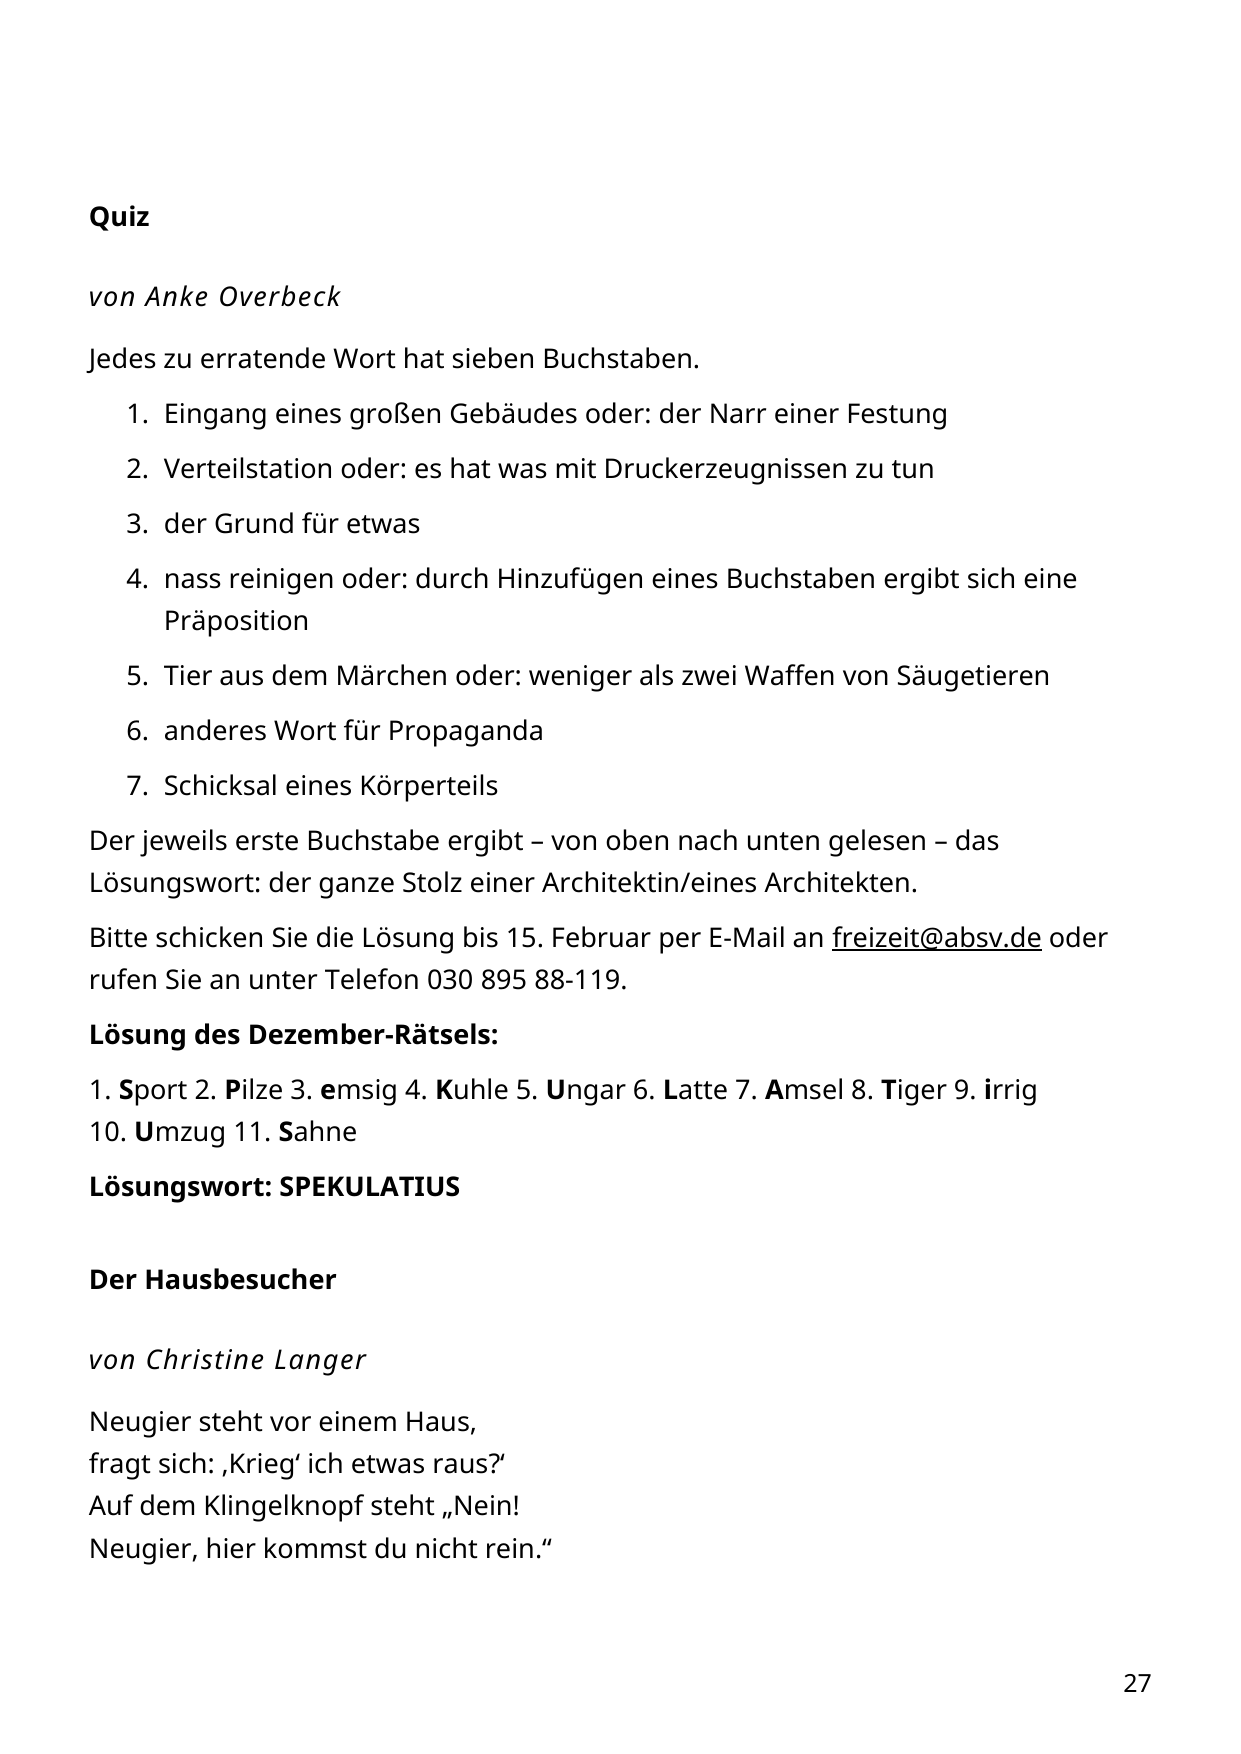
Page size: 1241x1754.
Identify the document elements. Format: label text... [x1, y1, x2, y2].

list nass reinigen oder: durch Hinzufügen eines Buchstaben ergibt sich eine Präposition [126, 559, 1152, 638]
list Schicksal eines Körperteils [126, 766, 1152, 803]
list Verteilstation oder: es hat was mit Druckerzeugnissen zu tun [126, 449, 1152, 486]
text Neugier steht vor einem Haus, fragt sich: ‚Krieg‘ ich etwas raus?‘ Auf dem Klingelknopf steht „Nein! Neugier, hier kommst du nicht rein.“ [89, 1402, 1152, 1566]
subtitle Der Hausbesucher [89, 1260, 1152, 1297]
subtitle von Christine Langer [89, 1340, 1152, 1377]
list Eingang eines großen Gebäudes oder: der Narr einer Festung [126, 394, 1152, 431]
list Tier aus dem Märchen oder: weniger als zwei Waffen von Säugetieren [126, 656, 1152, 693]
text Lösung des Dezember-Rätsels: [89, 1016, 1152, 1052]
text Jedes zu erratende Wort hat sieben Buchstaben. [89, 339, 1152, 376]
text Der jeweils erste Buchstabe ergibt – von oben nach unten gelesen – das Lösungswort: der ganze Stolz einer Architektin/eines Architekten. [89, 821, 1152, 900]
text 1. Sport 2. Pilze 3. emsig 4. Kuhle 5. Ungar 6. Latte 7. Amsel 8. Tiger 9. irrig 10. Umzug 11. Sahne [89, 1071, 1152, 1150]
list der Grund für etwas [126, 504, 1152, 541]
subtitle Quiz [89, 198, 1152, 234]
text Lösungswort: SPEKULATIUS [89, 1168, 1152, 1205]
subtitle von Anke Overbeck [89, 278, 1152, 314]
list anderes Wort für Propaganda [126, 711, 1152, 748]
text Bitte schicken Sie die Lösung bis 15. Februar per E-Mail an freizeit@absv.de oder rufen Sie an unter Telefon 030 895 88-119. [89, 918, 1152, 998]
